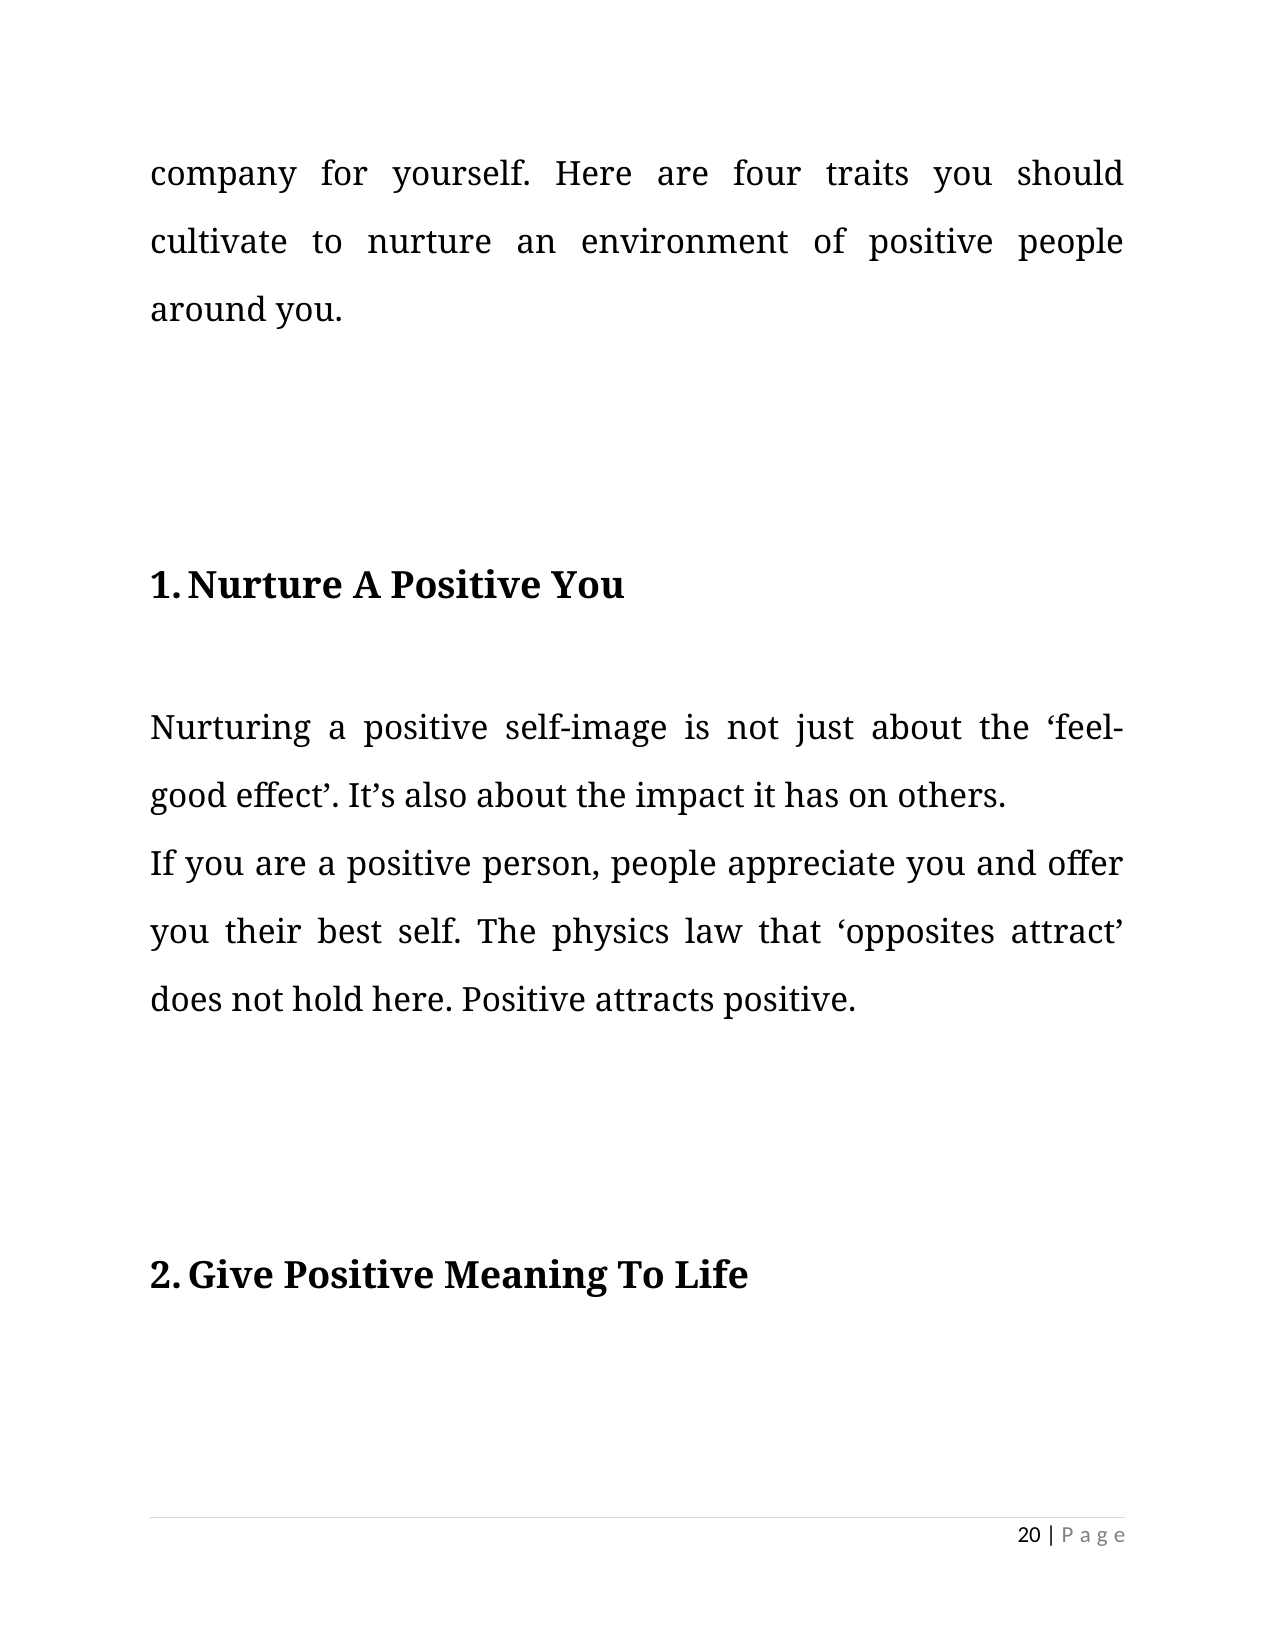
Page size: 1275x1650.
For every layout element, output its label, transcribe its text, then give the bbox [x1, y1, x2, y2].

list Nurture A Positive You [150, 559, 1125, 610]
list Give Positive Meaning To Life [150, 1248, 1125, 1299]
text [150, 150, 1125, 332]
text Nurturing a positive self-image is not just about the ‘feel-good effect’. It’s also about the impact it has on others. [150, 703, 1125, 817]
text If you are a positive person, people appreciate you and offer you their best self. The physics law that ‘opposites attract’ does not hold here. Positive attracts positive. [150, 840, 1125, 1021]
